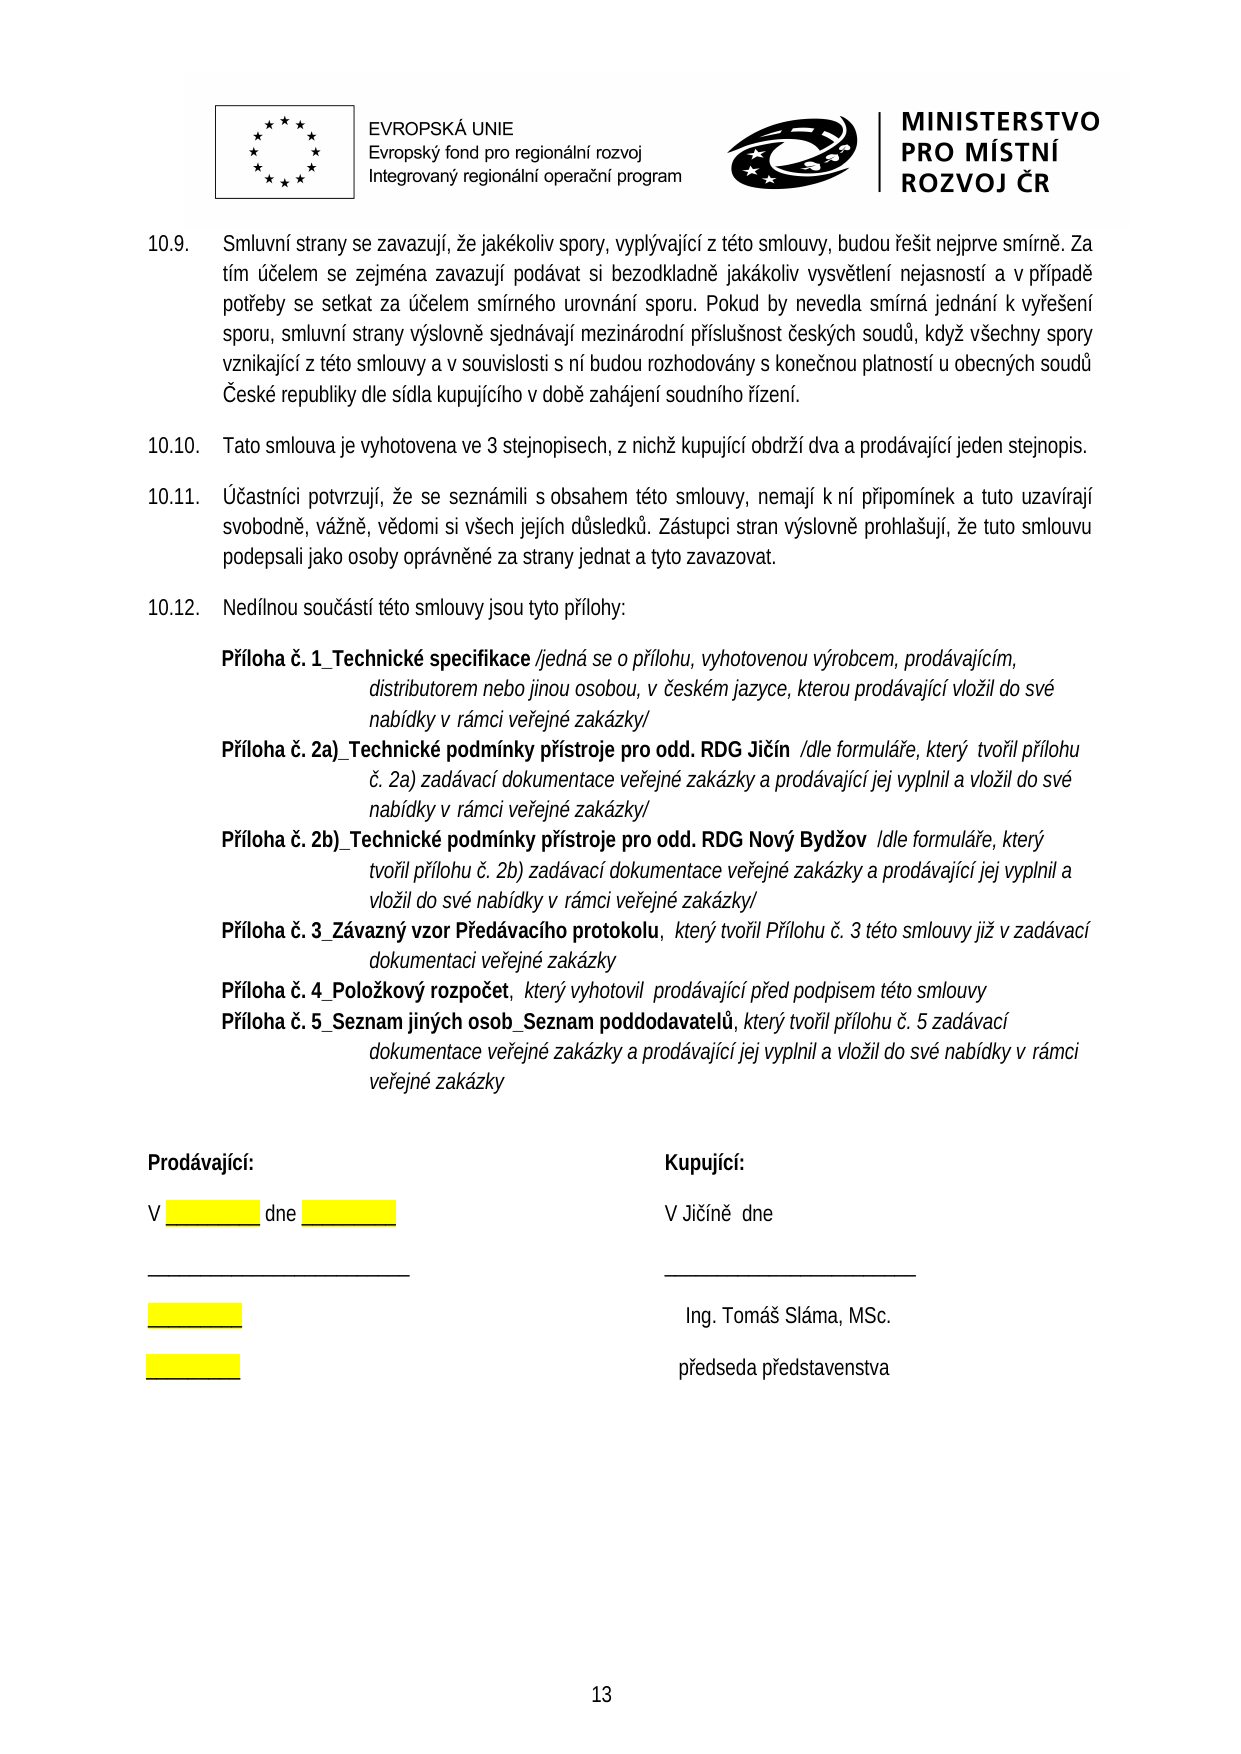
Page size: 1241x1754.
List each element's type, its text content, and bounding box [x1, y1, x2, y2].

list dokumentaci veřejné zakázky [295, 947, 1093, 974]
list Příloha č. 5_Seznam jiných osob_Seznam poddodavatelů, který tvořil přílohu č. 5 zadávací [221, 1008, 1093, 1034]
list Účastníci potvrzují, že se seznámili s obsahem této smlouvy, nemají k ní připomínek a tuto uzavírají svobodně, vážně, vědomi si všech jejích důsledků. Zástupci stran výslovně prohlašují, že tuto smlouvu podepsali jako osoby oprávněné za strany jednat a tyto zavazovat. [148, 483, 1093, 569]
list Příloha č. 2a)_Technické podmínky přístroje pro odd. RDG Jičín /dle formuláře, který tvořil přílohu č. 2a) zadávací dokumentace veřejné zakázky a prodávající jej vyplnil a vložil do své nabídky v rámci veřejné zakázky/ [221, 736, 1093, 823]
text Prodávající: Kupující: [148, 1149, 1093, 1176]
list _________ předseda představenstva [110, 1353, 1093, 1380]
list Příloha č. 2b)_Technické podmínky přístroje pro odd. RDG Nový Bydžov /dle formuláře, který tvořil přílohu č. 2b) zadávací dokumentace veřejné zakázky a prodávající jej vyplnil a vložil do své nabídky v rámci veřejné zakázky/ [221, 826, 1093, 913]
picture [184, 73, 1130, 230]
list Příloha č. 4_Položkový rozpočet, který vyhotovil prodávající před podpisem této smlouvy [221, 977, 1093, 1004]
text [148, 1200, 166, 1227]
text V _________ dne _________ V Jičíně dne [396, 1200, 1093, 1227]
text _________________________ ________________________ [148, 1251, 1093, 1278]
list Tato smlouva je vyhotovena ve 3 stejnopisech, z nichž kupující obdrží dva a prodávající jeden stejnopis. [148, 432, 1093, 458]
list Příloha č. 3_Závazný vzor Předávacího protokolu, který tvořil Přílohu č. 3 této smlouvy již v zadávací [221, 917, 1093, 943]
list Nedílnou součástí této smlouvy jsou tyto přílohy: [148, 594, 1093, 621]
list Příloha č. 1_Technické specifikace /jedná se o přílohu, vyhotovenou výrobcem, prodávajícím, distributorem nebo jinou osobou, v českém jazyce, kterou prodávající vložil do své nabídky v rámci veřejné zakázky/ [221, 645, 1093, 732]
text _________ Ing. Tomáš Sláma, MSc. [148, 1302, 1093, 1329]
list dokumentace veřejné zakázky a prodávající jej vyplnil a vložil do své nabídky v rámci veřejné zakázky [369, 1038, 1093, 1094]
list Smluvní strany se zavazují, že jakékoliv spory, vyplývající z této smlouvy, budou řešit nejprve smírně. Za tím účelem se zejména zavazují podávat si bezodkladně jakákoliv vysvětlení nejasností a v případě potřeby se setkat za účelem smírného urovnání sporu. Pokud by nevedla smírná jednání k vyřešení sporu, smluvní strany výslovně sjednávají mezinárodní příslušnost českých soudů, když všechny spory vznikající z této smlouvy a v souvislosti s ní budou rozhodovány s konečnou platností u obecných soudů České republiky dle sídla kupujícího v době zahájení soudního řízení. [148, 229, 1093, 407]
